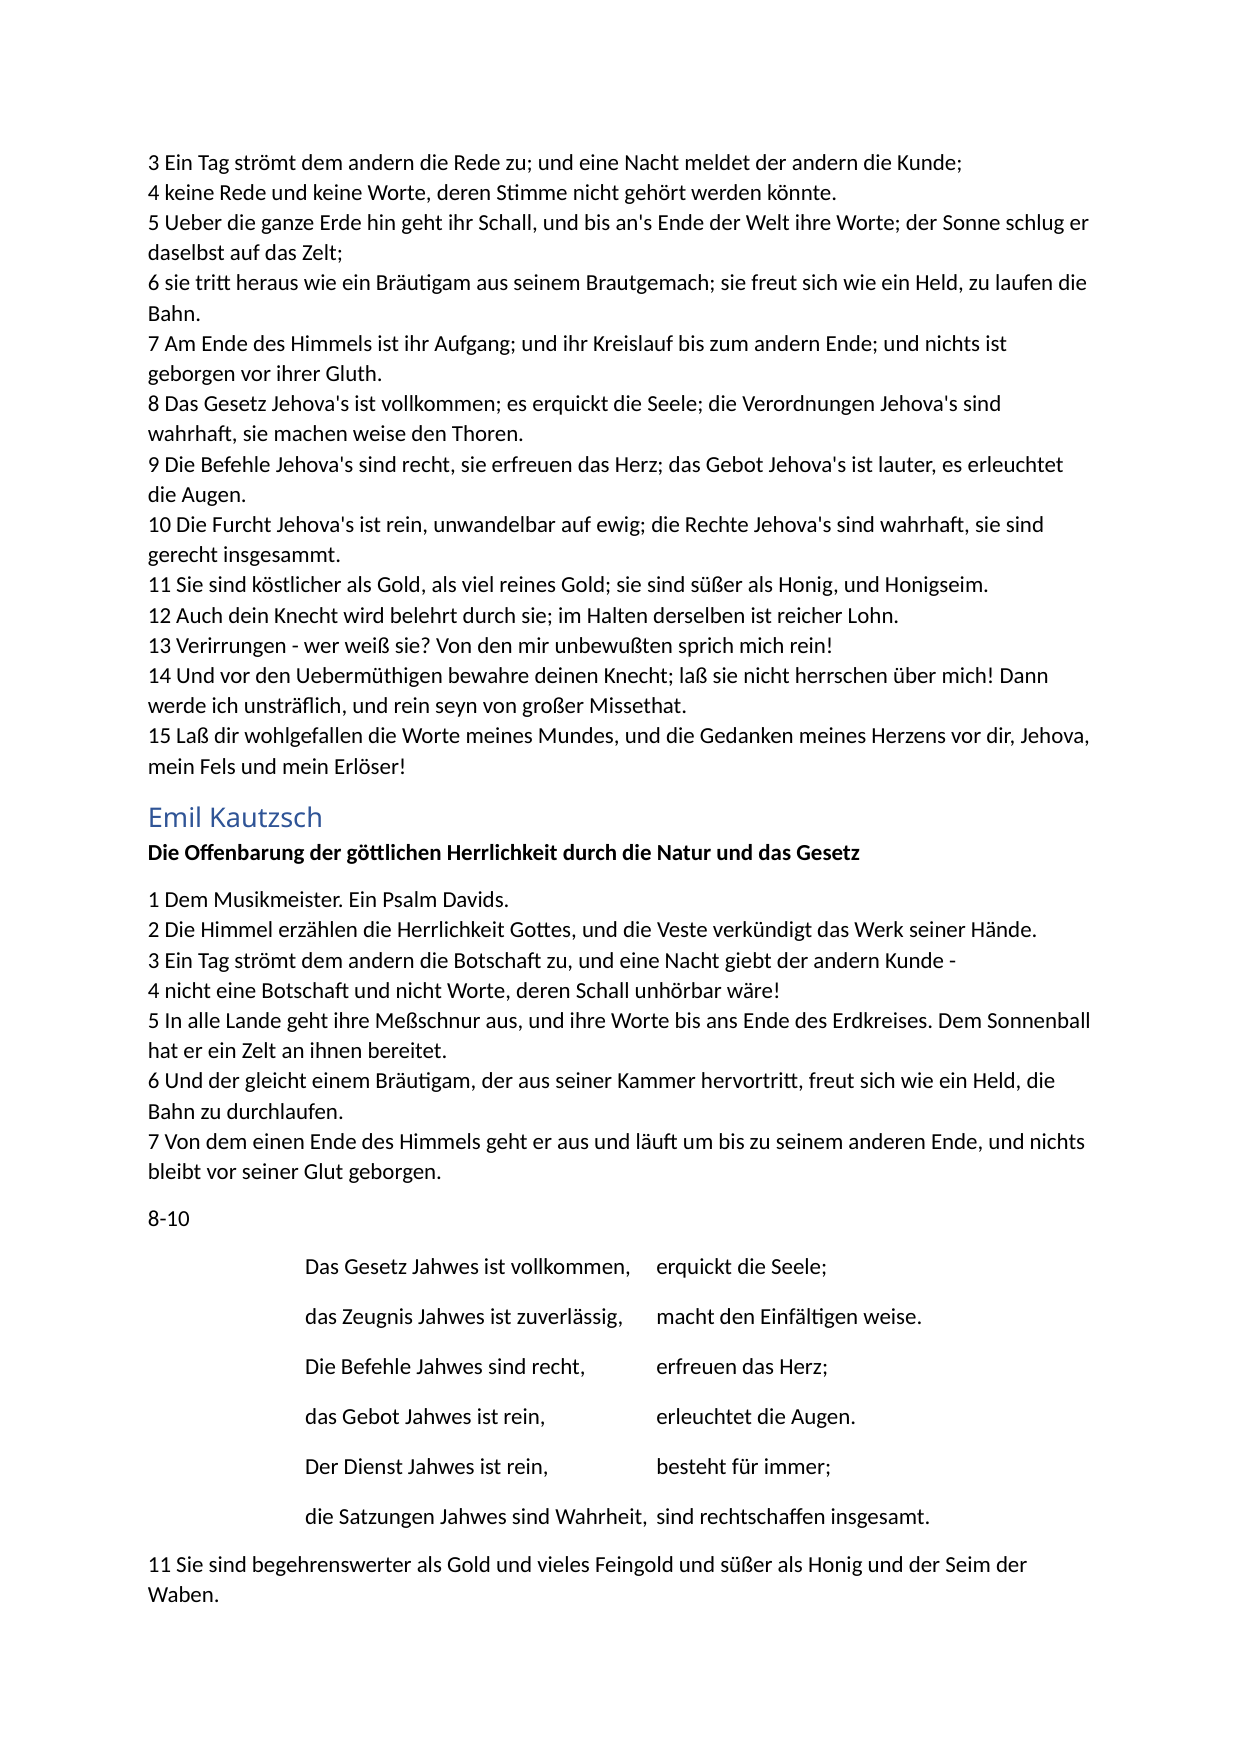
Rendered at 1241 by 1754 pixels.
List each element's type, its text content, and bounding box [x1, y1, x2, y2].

table_cell das Zeugnis Jahwes ist zuverlässig, [303, 1301, 654, 1351]
table_cell besteht für immer; [654, 1451, 937, 1500]
text 8-10 [148, 1204, 1093, 1232]
table_cell Der Dienst Jahwes ist rein, [303, 1451, 654, 1500]
table_cell sind rechtschaffen insgesamt. [654, 1500, 937, 1550]
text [148, 1550, 1093, 1608]
subtitle Emil Kautzsch [148, 799, 1093, 836]
table_cell Die Befehle Jahwes sind recht, [303, 1351, 654, 1401]
table_cell macht den Einfältigen weise. [654, 1301, 937, 1351]
table_header erquickt die Seele; [654, 1251, 937, 1301]
text Die Offenbarung der göttlichen Herrlichkeit durch die Natur und das Gesetz [148, 838, 1093, 866]
table_cell erfreuen das Herz; [654, 1351, 937, 1401]
table_cell das Gebot Jahwes ist rein, [303, 1401, 654, 1451]
text 1 Dem Musikmeister. Ein Psalm Davids. 2 Die Himmel erzählen die Herrlichkeit Gottes, und die Veste verkündigt das Werk seiner Hände. 3 Ein Tag strömt dem andern die Botschaft zu, und eine Nacht giebt der andern Kunde - 4 nicht eine Botschaft und nicht Worte, deren Schall unhörbar wäre! 5 In alle Lande geht ihre Meßschnur aus, und ihre Worte bis ans Ende des Erdkreises. Dem Sonnenball hat er ein Zelt an ihnen bereitet. 6 Und der gleicht einem Bräutigam, der aus seiner Kammer hervortritt, freut sich wie ein Held, die Bahn zu durchlaufen. 7 Von dem einen Ende des Himmels geht er aus und läuft um bis zu seinem anderen Ende, und nichts bleibt vor seiner Glut geborgen. [148, 885, 1093, 1185]
table_cell die Satzungen Jahwes sind Wahrheit, [303, 1500, 654, 1550]
table_header Das Gesetz Jahwes ist vollkommen, [303, 1251, 654, 1301]
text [148, 148, 1093, 780]
table_cell erleuchtet die Augen. [654, 1401, 937, 1451]
